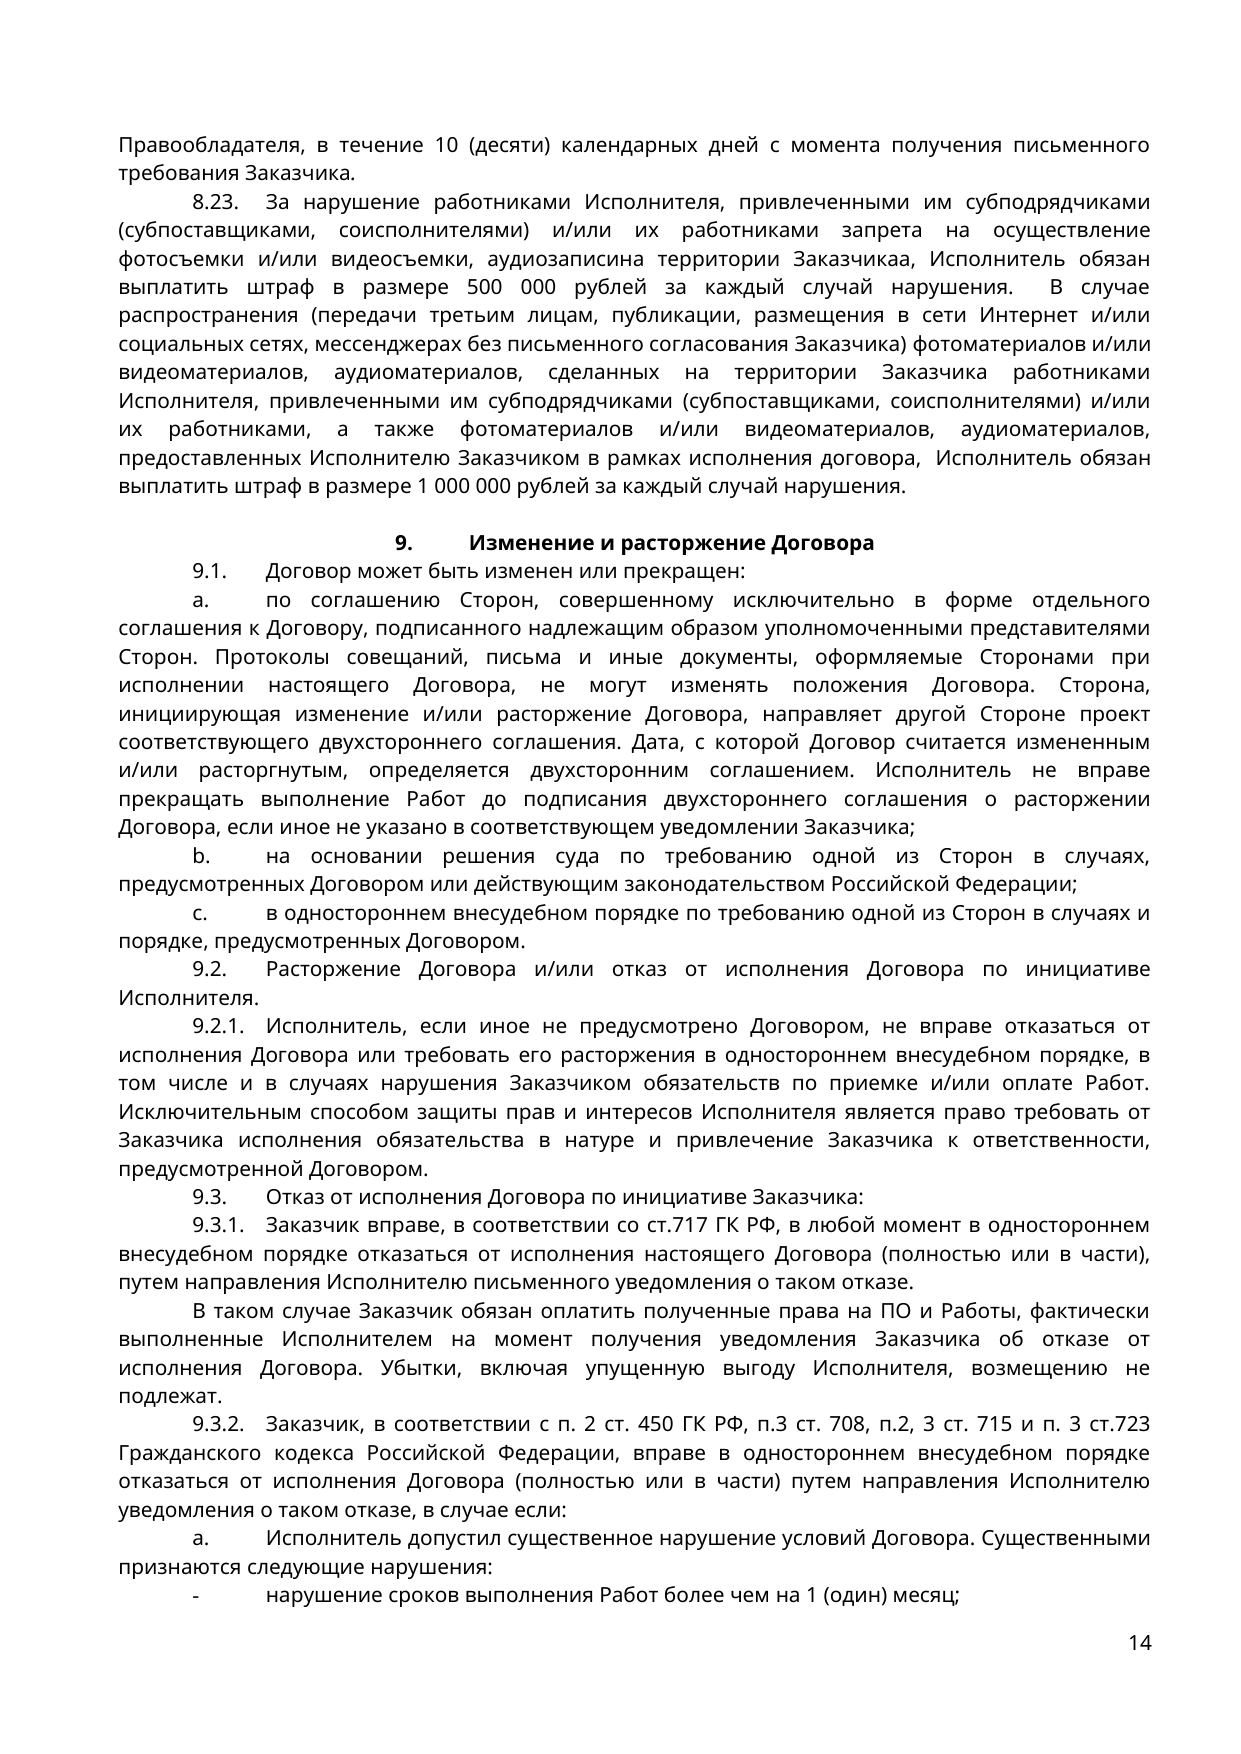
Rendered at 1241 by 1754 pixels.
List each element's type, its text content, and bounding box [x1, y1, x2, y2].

list Исполнитель, если иное не предусмотрено Договором, не вправе отказаться от исполнения Договора или требовать его расторжения в одностороннем внесудебном порядке, в том числе и в случаях нарушения Заказчиком обязательств по приемке и/или оплате Работ. Исключительным способом защиты прав и интересов Исполнителя является право требовать от Заказчика исполнения обязательства в натуре и привлечение Заказчика к ответственности, предусмотренной Договором. [118, 1011, 1152, 1182]
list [118, 130, 1152, 187]
text В таком случае Заказчик обязан оплатить полученные права на ПО и Работы, фактически выполненные Исполнителем на момент получения уведомления Заказчика об отказе от исполнения Договора. Убытки, включая упущенную выгоду Исполнителя, возмещению не подлежат. [118, 1296, 1152, 1409]
list Отказ от исполнения Договора по инициативе Заказчика: [118, 1182, 1152, 1211]
list нарушение сроков выполнения Работ более чем на 1 (один) месяц; [118, 1580, 1152, 1609]
list Заказчик вправе, в соответствии со ст.717 ГК РФ, в любой момент в одностороннем внесудебном порядке отказаться от исполнения настоящего Договора (полностью или в части), путем направления Исполнителю письменного уведомления о таком отказе. [118, 1211, 1152, 1296]
list в одностороннем внесудебном порядке по требованию одной из Сторон в случаях и порядке, предусмотренных Договором. [118, 898, 1152, 954]
list на основании решения суда по требованию одной из Сторон в случаях, предусмотренных Договором или действующим законодательством Российской Федерации; [118, 841, 1152, 898]
list Расторжение Договора и/или отказ от исполнения Договора по инициативе Исполнителя. [118, 954, 1152, 1011]
list по соглашению Сторон, совершенному исключительно в форме отдельного соглашения к Договору, подписанного надлежащим образом уполномоченными представителями Сторон. Протоколы совещаний, письма и иные документы, оформляемые Сторонами при исполнении настоящего Договора, не могут изменять положения Договора. Сторона, инициирующая изменение и/или расторжение Договора, направляет другой Стороне проект соответствующего двухстороннего соглашения. Дата, с которой Договор считается измененным и/или расторгнутым, определяется двухсторонним соглашением. Исполнитель не вправе прекращать выполнение Работ до подписания двухстороннего соглашения о расторжении Договора, если иное не указано в соответствующем уведомлении Заказчика; [118, 585, 1152, 841]
list Договор может быть изменен или прекращен: [118, 556, 1152, 585]
list За нарушение работниками Исполнителя, привлеченными им субподрядчиками (субпоставщиками, соисполнителями) и/или их работниками запрета на осуществление фотосъемки и/или видеосъемки, аудиозаписина территории Заказчикаа, Исполнитель обязан выплатить штраф в размере 500 000 рублей за каждый случай нарушения. В случае распространения (передачи третьим лицам, публикации, размещения в сети Интернет и/или социальных сетях, мессенджерах без письменного согласования Заказчика) фотоматериалов и/или видеоматериалов, аудиоматериалов, сделанных на территории Заказчика работниками Исполнителя, привлеченными им субподрядчиками (субпоставщиками, соисполнителями) и/или их работниками, а также фотоматериалов и/или видеоматериалов, аудиоматериалов, предоставленных Исполнителю Заказчиком в рамках исполнения договора, Исполнитель обязан выплатить штраф в размере 1 000 000 рублей за каждый случай нарушения. [118, 187, 1152, 499]
list Изменение и расторжение Договора [118, 528, 1152, 556]
list Исполнитель допустил существенное нарушение условий Договора. Существенными признаются следующие нарушения: [118, 1523, 1152, 1580]
list Заказчик, в соответствии с п. 2 ст. 450 ГК РФ, п.3 ст. 708, п.2, 3 ст. 715 и п. 3 ст.723 Гражданского кодекса Российской Федерации, вправе в одностороннем внесудебном порядке отказаться от исполнения Договора (полностью или в части) путем направления Исполнителю уведомления о таком отказе, в случае если: [118, 1409, 1152, 1523]
